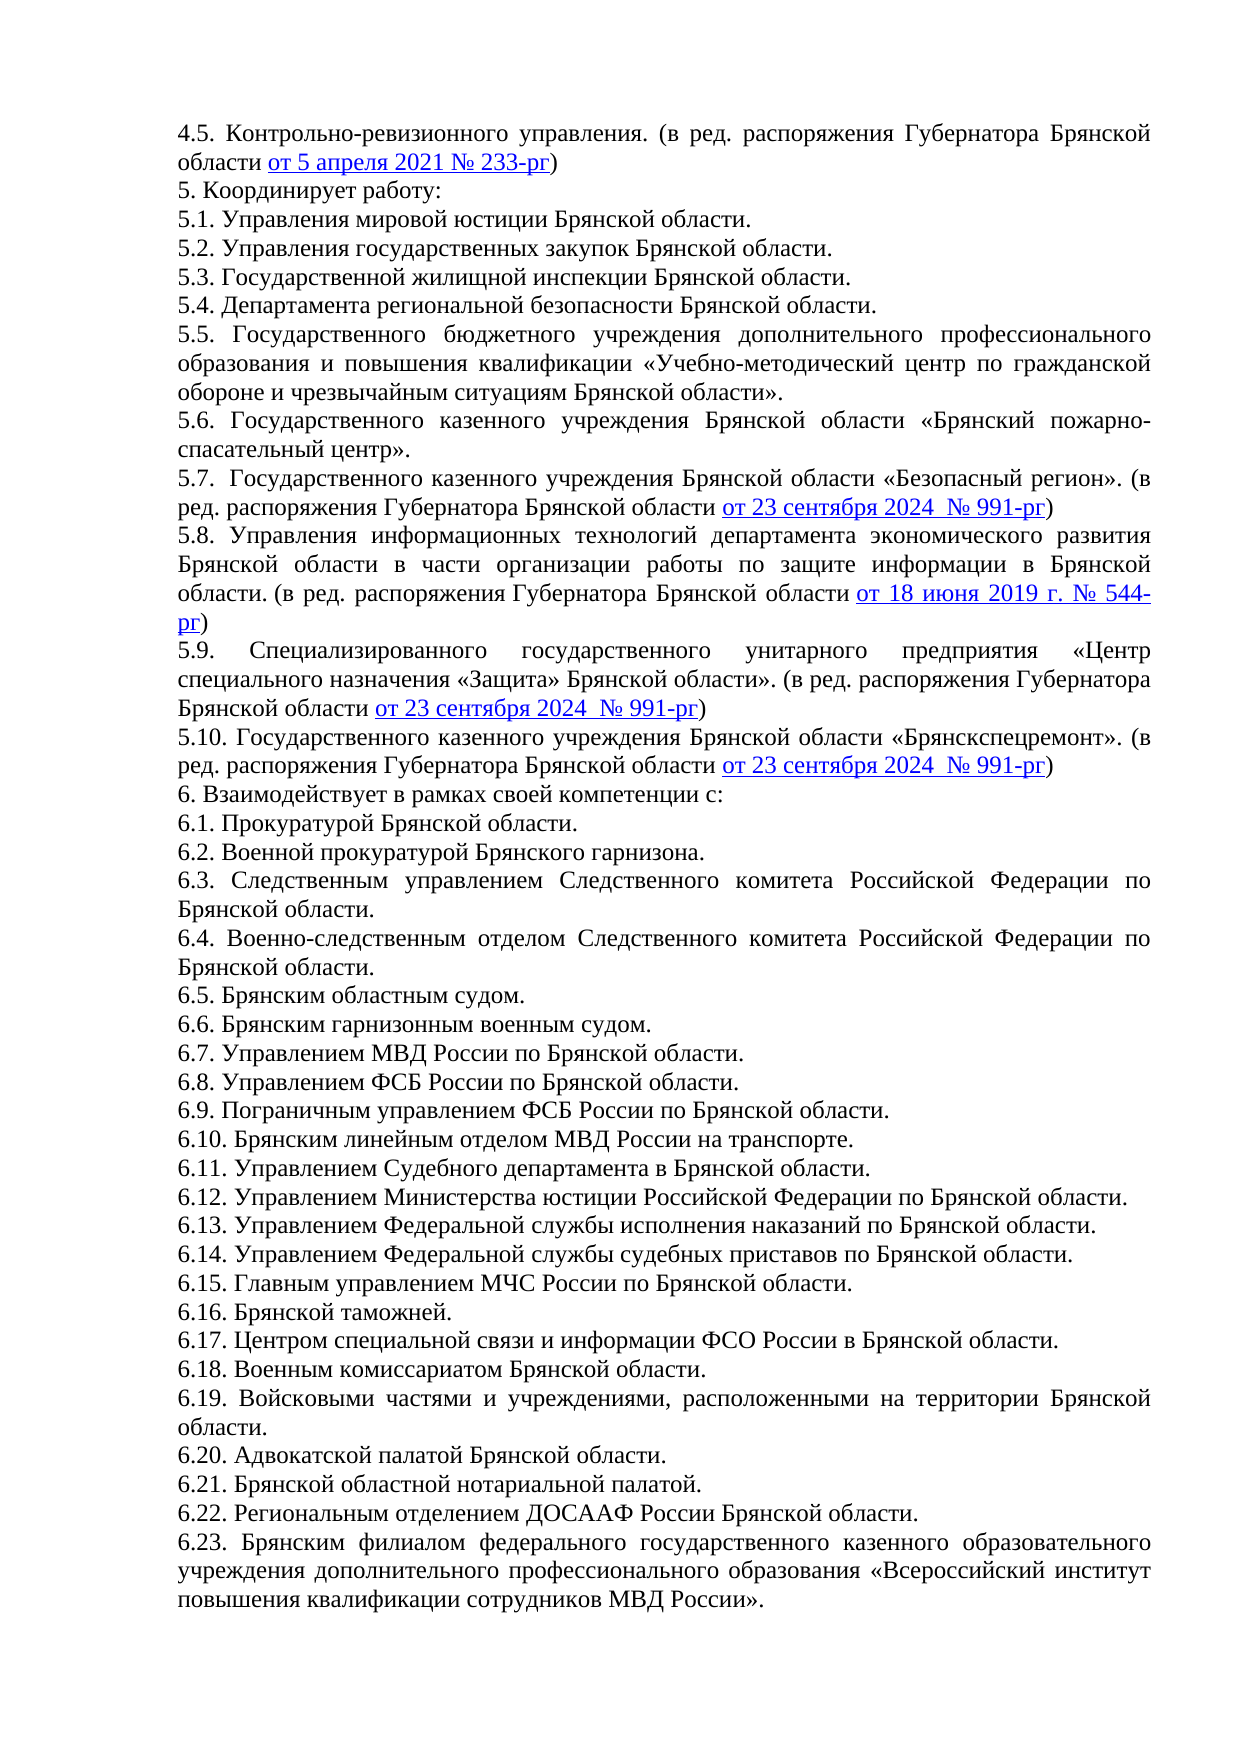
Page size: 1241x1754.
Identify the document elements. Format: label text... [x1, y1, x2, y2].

text 6.7. Управлением МВД России по Брянской области. [177, 1038, 1152, 1067]
text 6.13. Управлением Федеральной службы исполнения наказаний по Брянской области. [177, 1211, 1152, 1239]
text 6.8. Управлением ФСБ России по Брянской области. [177, 1067, 1152, 1096]
text 6.17. Центром специальной связи и информации ФСО России в Брянской области. [177, 1326, 1152, 1354]
text 6.18. Военным комиссариатом Брянской области. [177, 1354, 1152, 1383]
text 5.4. Департамента региональной безопасности Брянской области. [177, 291, 1152, 319]
text 6.3. Следственным управлением Следственного комитета Российской Федерации по Брянской области. [177, 866, 1152, 923]
text 5.10. Государственного казенного учреждения Брянской области «Брянскспецремонт». (в ред. распоряжения Губернатора Брянской области от 23 сентября 2024 № 991-рг) [177, 722, 1152, 779]
text 6.10. Брянским линейным отделом МВД России на транспорте. [177, 1124, 1152, 1153]
text 6. Взаимодействует в рамках своей компетенции с: [177, 779, 1152, 808]
text 6.21. Брянской областной нотариальной палатой. [177, 1469, 1152, 1498]
text 6.11. Управлением Судебного департамента в Брянской области. [177, 1153, 1152, 1182]
text 5.9. Специализированного государственного унитарного предприятия «Центр специального назначения «Защита» Брянской области». (в ред. распоряжения Губернатора Брянской области от 23 сентября 2024 № 991-рг) [177, 636, 1152, 722]
text 6.19. Войсковыми частями и учреждениями, расположенными на территории Брянской области. [177, 1383, 1152, 1441]
text 6.4. Военно-следственным отделом Следственного комитета Российской Федерации по Брянской области. [177, 923, 1152, 981]
text 6.20. Адвокатской палатой Брянской области. [177, 1441, 1152, 1469]
text 6.15. Главным управлением МЧС России по Брянской области. [177, 1268, 1152, 1297]
text 6.5. Брянским областным судом. [177, 981, 1152, 1009]
text 5.6. Государственного казенного учреждения Брянской области «Брянский пожарно-спасательный центр». [177, 406, 1152, 463]
text 6.6. Брянским гарнизонным военным судом. [177, 1009, 1152, 1038]
text 6.12. Управлением Министерства юстиции Российской Федерации по Брянской области. [177, 1182, 1152, 1211]
text 5.7. Государственного казенного учреждения Брянской области «Безопасный регион». (в ред. распоряжения Губернатора Брянской области от 23 сентября 2024 № 991-рг) [177, 463, 1152, 521]
text 6.14. Управлением Федеральной службы судебных приставов по Брянской области. [177, 1239, 1152, 1268]
text 6.2. Военной прокуратурой Брянского гарнизона. [177, 837, 1152, 866]
text 6.9. Пограничным управлением ФСБ России по Брянской области. [177, 1096, 1152, 1124]
text 5.2. Управления государственных закупок Брянской области. [177, 233, 1152, 262]
text 5.3. Государственной жилищной инспекции Брянской области. [177, 262, 1152, 291]
text 6.23. Брянским филиалом федерального государственного казенного образовательного учреждения дополнительного профессионального образования «Всероссийский институт повышения квалификации сотрудников МВД России». [177, 1527, 1152, 1613]
text 6.1. Прокуратурой Брянской области. [177, 808, 1152, 837]
text 5. Координирует работу: [177, 176, 1152, 204]
text 6.16. Брянской таможней. [177, 1297, 1152, 1326]
text 6.22. Региональным отделением ДОСААФ России Брянской области. [177, 1498, 1152, 1527]
text 5.8. Управления информационных технологий департамента экономического развития Брянской области в части организации работы по защите информации в Брянской области. (в ред. распоряжения Губернатора Брянской области от 18 июня 2019 г. № 544-рг) [177, 521, 1152, 636]
text 5.5. Государственного бюджетного учреждения дополнительного профессионального образования и повышения квалификации «Учебно-методический центр по гражданской обороне и чрезвычайным ситуациям Брянской области». [177, 319, 1152, 406]
text 4.5. Контрольно-ревизионного управления. (в ред. распоряжения Губернатора Брянской области от 5 апреля 2021 № 233-рг) [177, 118, 1152, 176]
text 5.1. Управления мировой юстиции Брянской области. [177, 204, 1152, 233]
